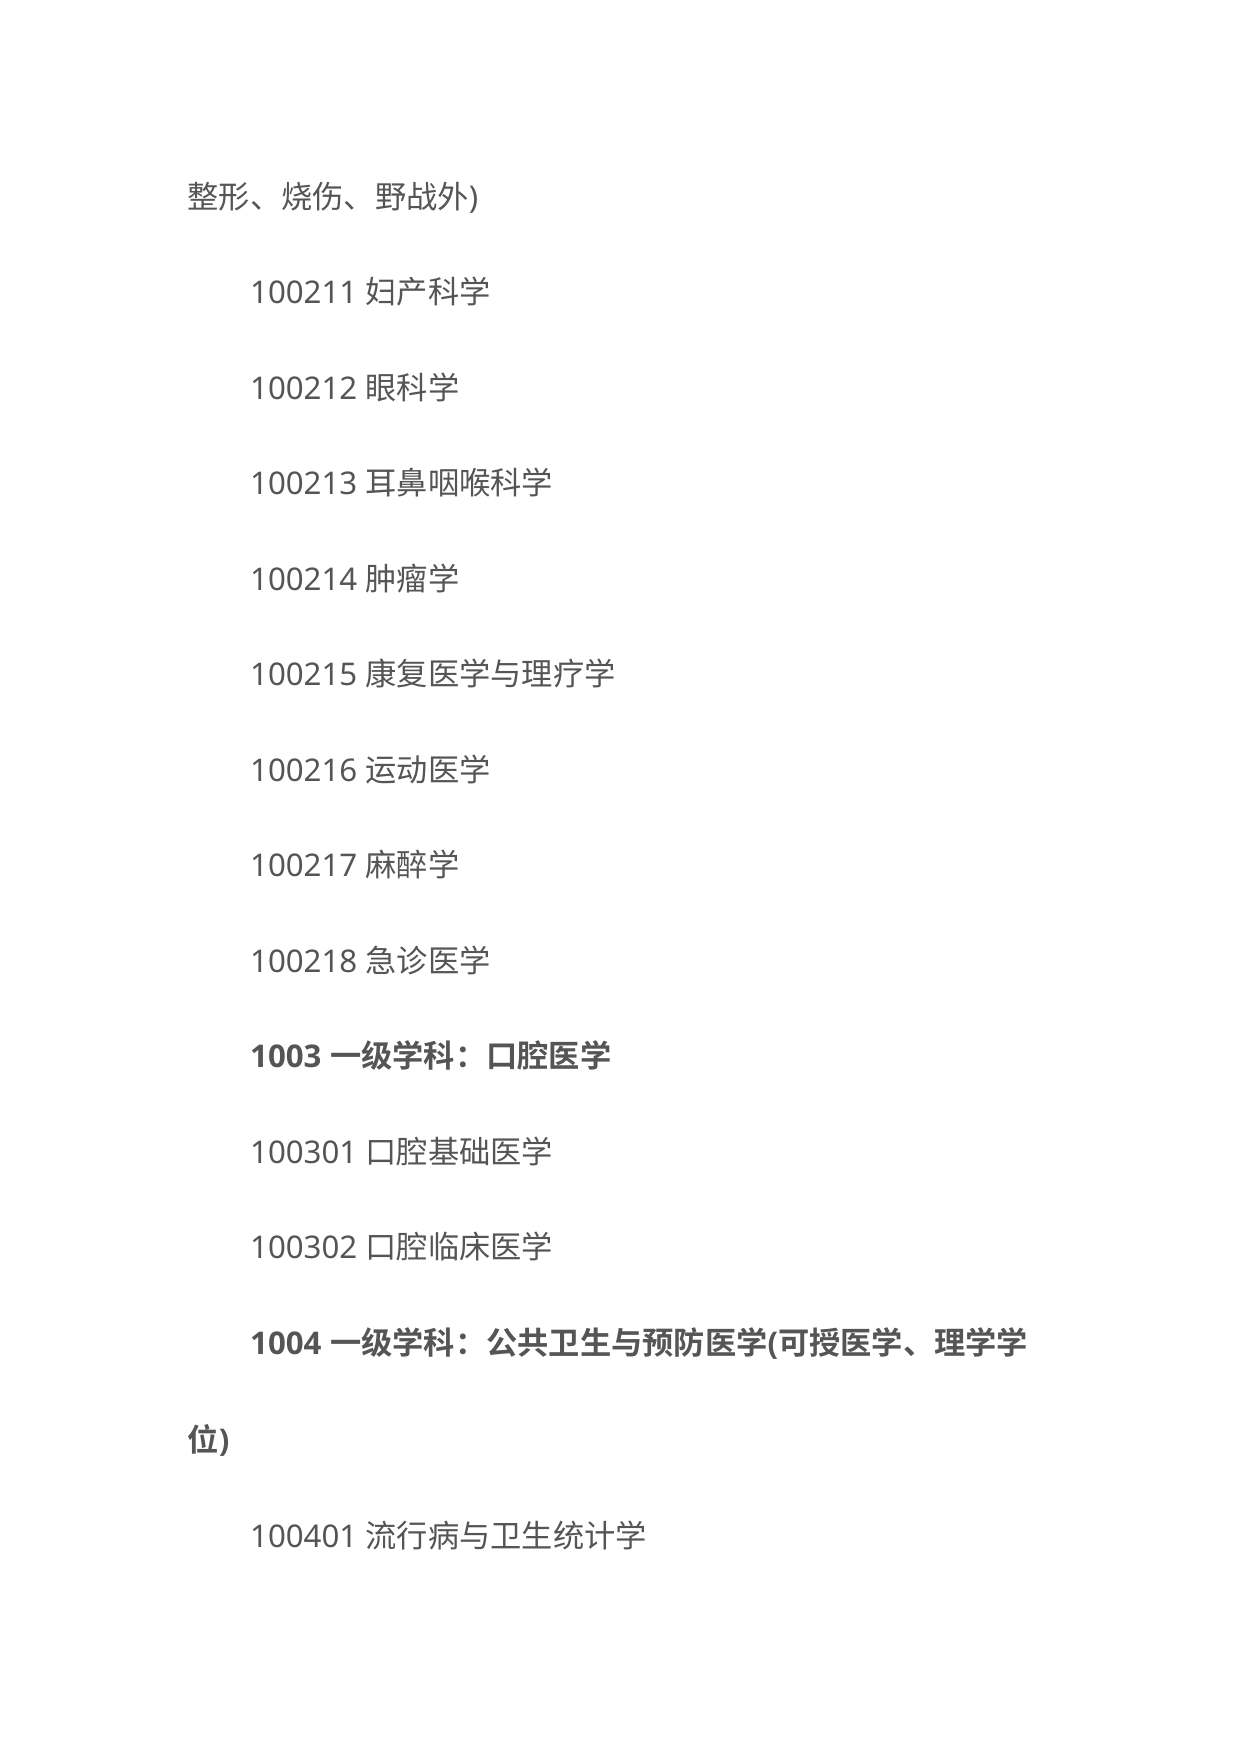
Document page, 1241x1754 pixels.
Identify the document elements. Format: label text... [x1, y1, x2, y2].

text 100211 妇产科学 [187, 257, 1053, 322]
text 100216 运动医学 [187, 735, 1053, 800]
text 100217 麻醉学 [187, 831, 1053, 896]
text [187, 162, 1053, 227]
text 100215 康复医学与理疗学 [187, 639, 1053, 704]
text 100301 口腔基础医学 [187, 1117, 1053, 1182]
text 100401 流行病与卫生统计学 [187, 1501, 1053, 1566]
text 1003 一级学科：口腔医学 [187, 1022, 1053, 1087]
text 100213 耳鼻咽喉科学 [187, 448, 1053, 513]
text 100218 急诊医学 [187, 926, 1053, 991]
text 1004 一级学科：公共卫生与预防医学(可授医学、理学学位) [187, 1308, 1053, 1471]
text 100212 眼科学 [187, 353, 1053, 418]
text 100302 口腔临床医学 [187, 1213, 1053, 1278]
text 100214 肿瘤学 [187, 544, 1053, 609]
